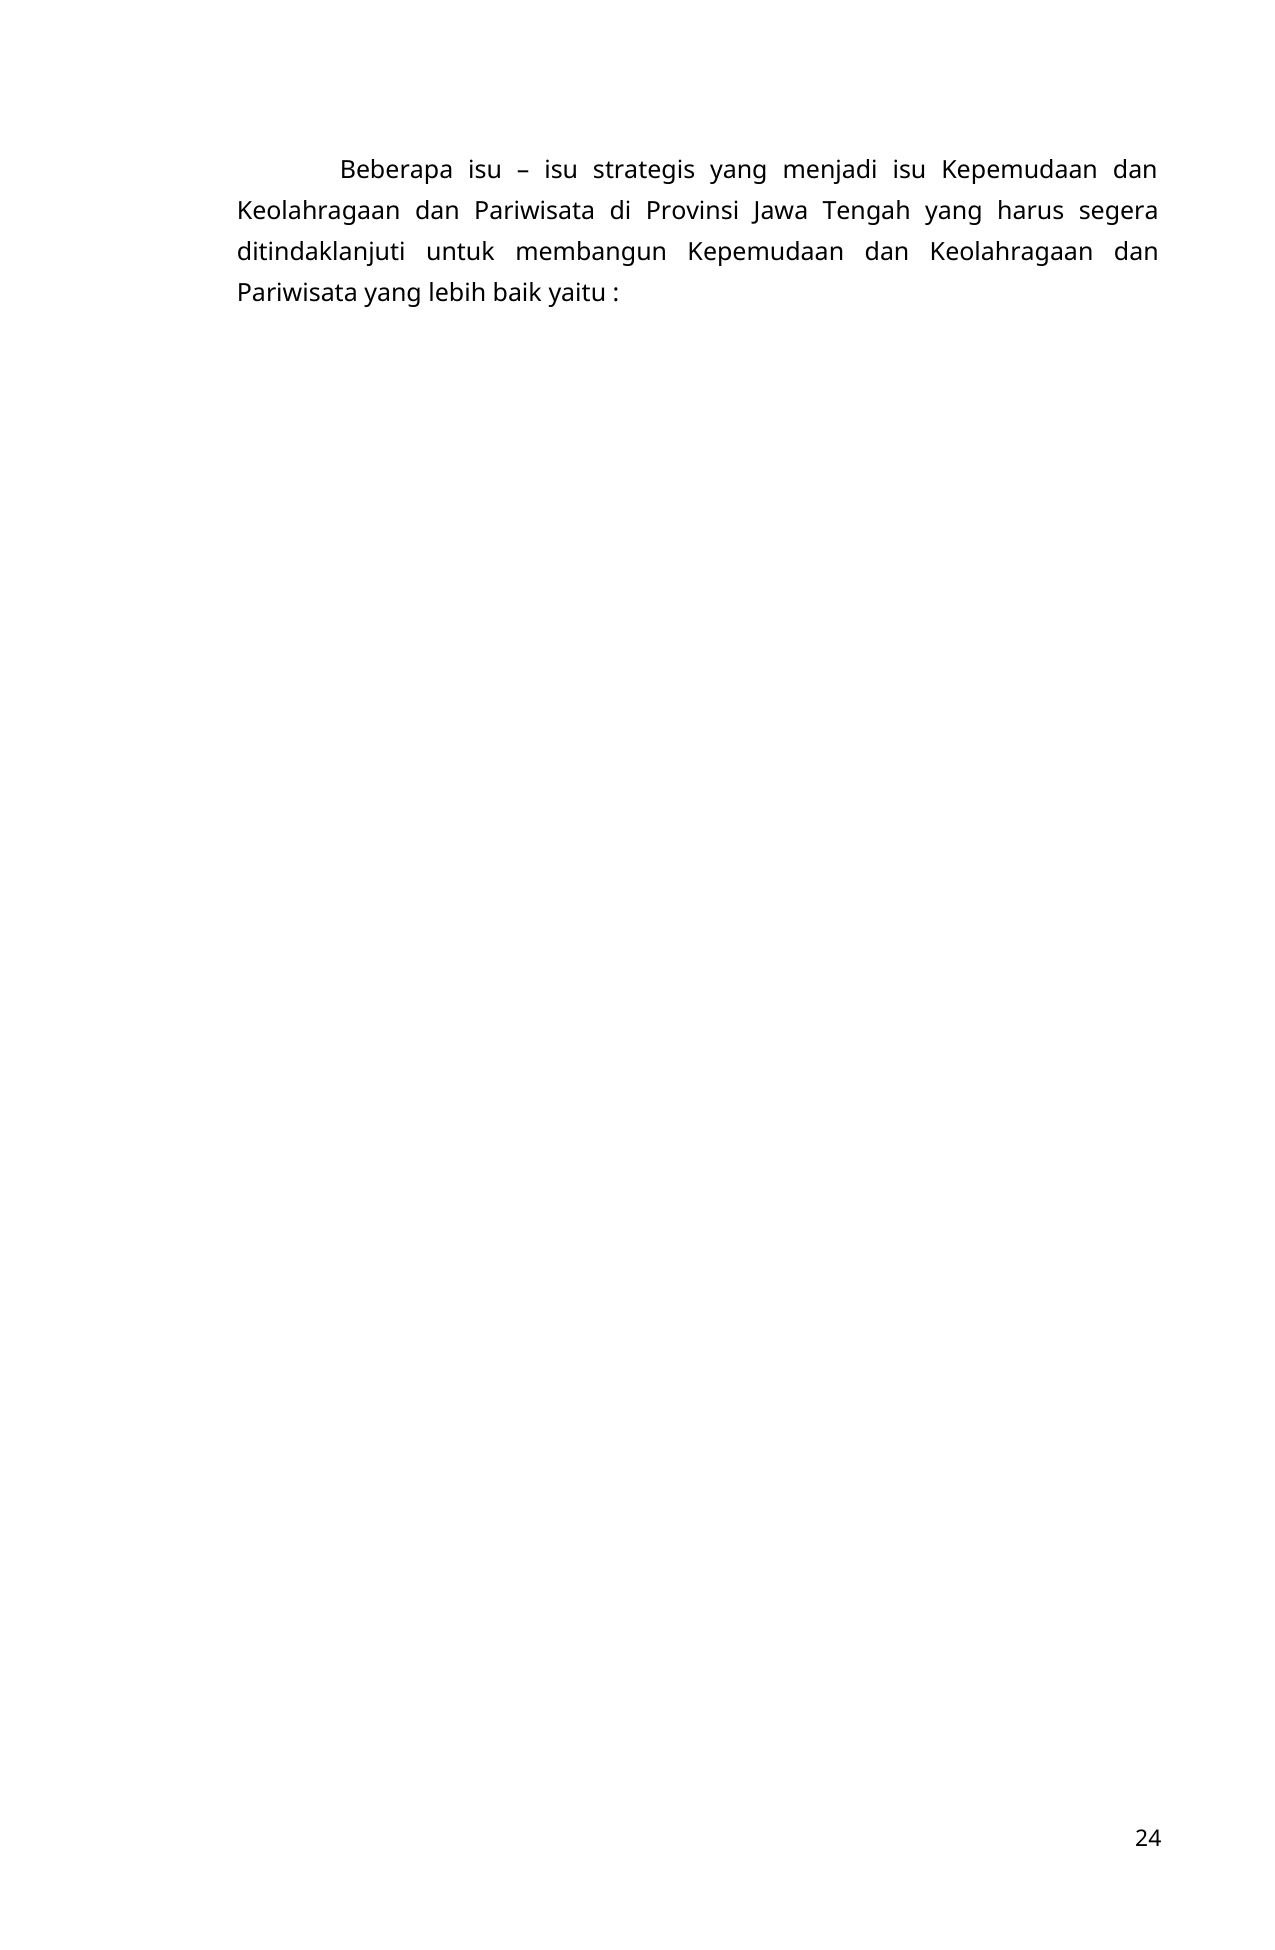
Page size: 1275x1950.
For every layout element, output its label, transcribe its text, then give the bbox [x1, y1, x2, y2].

text Beberapa isu – isu strategis yang menjadi isu Kepemudaan dan Keolahragaan dan Pariwisata di Provinsi Jawa Tengah yang harus segera ditindaklanjuti untuk membangun Kepemudaan dan Keolahragaan dan Pariwisata yang lebih baik yaitu : [237, 152, 1159, 308]
